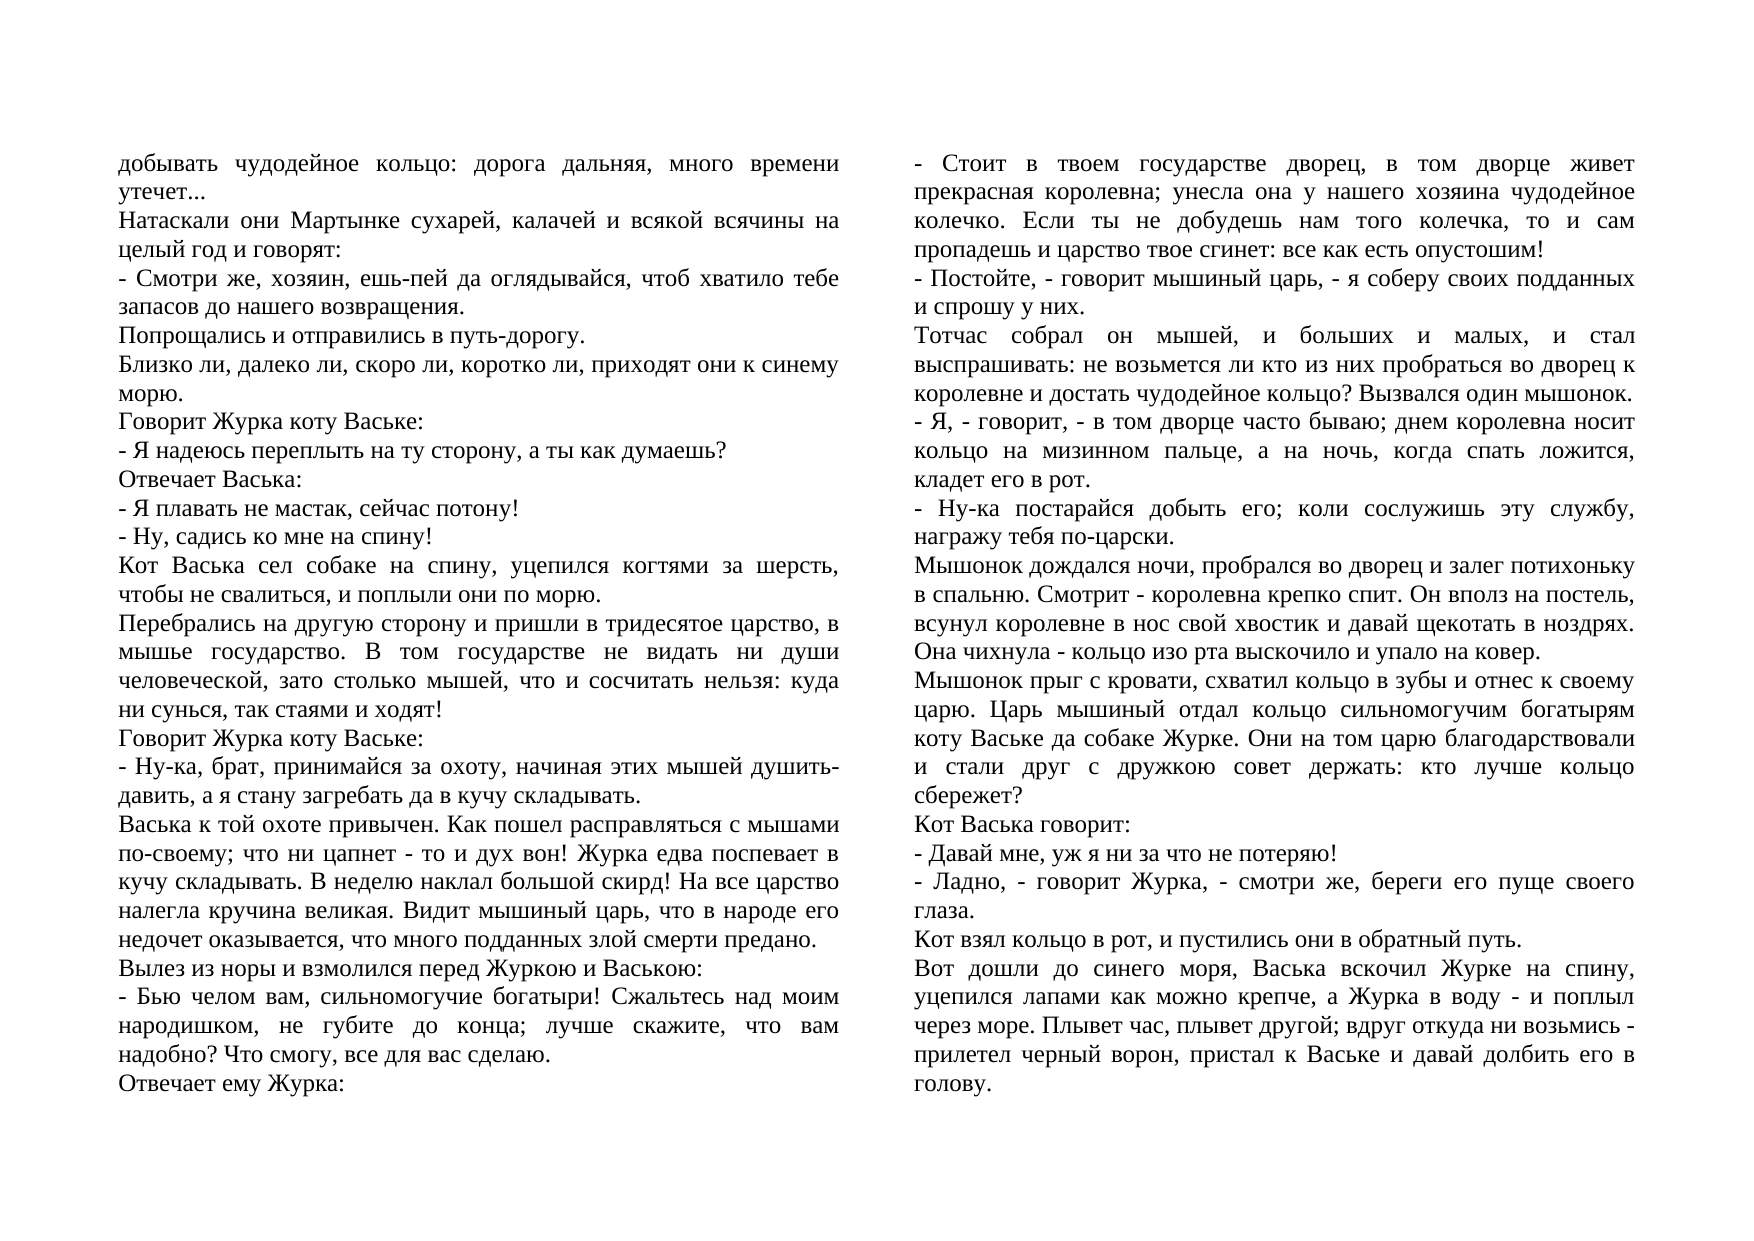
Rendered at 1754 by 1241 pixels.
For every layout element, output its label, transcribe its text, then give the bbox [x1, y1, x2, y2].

text Близко ли, далеко ли, скоро ли, коротко ли, приходят они к синему морю. [118, 349, 840, 406]
text - Ладно, - говорит Журка, - смотри же, береги его пуще своего глаза. [914, 866, 1636, 924]
text Натаскали они Мартынке сухарей, калачей и всякой всячины на целый год и говорят: [118, 205, 840, 263]
text - Ну, садись ко мне на спину! [118, 521, 840, 550]
text - Давай мне, уж я ни за что не потеряю! [914, 838, 1636, 866]
text Отвечает ему Журка: [118, 1068, 840, 1096]
text Тотчас собрал он мышей, и больших и малых, и стал выспрашивать: не возьмется ли кто из них пробраться во дворец к королевне и достать чудодейное кольцо? Вызвался один мышонок. [914, 320, 1636, 406]
text Вылез из норы и взмолился перед Журкою и Ваською: [118, 953, 840, 981]
text Кот Васька говорит: [914, 809, 1636, 838]
text Васька к той охоте привычен. Как пошел расправляться с мышами по-своему; что ни цапнет - то и дух вон! Журка едва поспевает в кучу складывать. В неделю наклал большой скирд! На все царство налегла кручина великая. Видит мышиный царь, что в народе его недочет оказывается, что много подданных злой смерти предано. [118, 809, 840, 953]
text - Постойте, - говорит мышиный царь, - я соберу своих подданных и спрошу у них. [914, 263, 1636, 320]
text - Я надеюсь переплыть на ту сторону, а ты как думаешь? [118, 435, 840, 464]
text - Смотри же, хозяин, ешь-пей да оглядывайся, чтоб хватило тебе запасов до нашего возвращения. [118, 263, 840, 320]
text - Бью челом вам, сильномогучие богатыри! Сжальтесь над моим народишком, не губите до конца; лучше скажите, что вам надобно? Что смогу, все для вас сделаю. [118, 981, 840, 1068]
text - Я, - говорит, - в том дворце часто бываю; днем королевна носит кольцо на мизинном пальце, а на ночь, когда спать ложится, кладет его в рот. [914, 406, 1636, 493]
text - Ну-ка, брат, принимайся за охоту, начиная этих мышей душить-давить, а я стану загребать да в кучу складывать. [118, 751, 840, 809]
text Перебрались на другую сторону и пришли в тридесятое царство, в мышье государство. В том государстве не видать ни души человеческой, зато столько мышей, что и сосчитать нельзя: куда ни сунься, так стаями и ходят! [118, 608, 840, 723]
text Мышонок прыг с кровати, схватил кольцо в зубы и отнес к своему царю. Царь мышиный отдал кольцо сильномогучим богатырям коту Ваське да собаке Журке. Они на том царю благодарствовали и стали друг с дружкою совет держать: кто лучше кольцо сбережет? [914, 665, 1636, 809]
text - Ну-ка постарайся добыть его; коли сослужишь эту службу, награжу тебя по-царски. [914, 493, 1636, 550]
text Мышонок дождался ночи, пробрался во дворец и залег потихоньку в спальню. Смотрит - королевна крепко спит. Он вполз на постель, всунул королевне в нос свой хвостик и давай щекотать в ноздрях. Она чихнула - кольцо изо рта выскочило и упало на ковер. [914, 550, 1636, 665]
text Говорит Журка коту Ваське: [118, 723, 840, 751]
text - Я плавать не мастак, сейчас потону! [118, 493, 840, 521]
text Попрощались и отправились в путь-дорогу. [118, 320, 840, 349]
text Говорит Журка коту Ваське: [118, 406, 840, 435]
text - Стоит в твоем государстве дворец, в том дворце живет прекрасная королевна; унесла она у нашего хозяина чудодейное колечко. Если ты не добудешь нам того колечка, то и сам пропадешь и царство твое сгинет: все как есть опустошим! [914, 148, 1636, 263]
text Кот взял кольцо в рот, и пустились они в обратный путь. [914, 924, 1636, 953]
text Кот Васька сел собаке на спину, уцепился когтями за шерсть, чтобы не свалиться, и поплыли они по морю. [118, 550, 840, 608]
text Вот дошли до синего моря, Васька вскочил Журке на спину, уцепился лапами как можно крепче, а Журка в воду - и поплыл через море. Плывет час, плывет другой; вдруг откуда ни возьмись - прилетел черный ворон, пристал к Ваське и давай долбить его в голову. [914, 953, 1636, 1096]
text Отвечает Васька: [118, 464, 840, 493]
